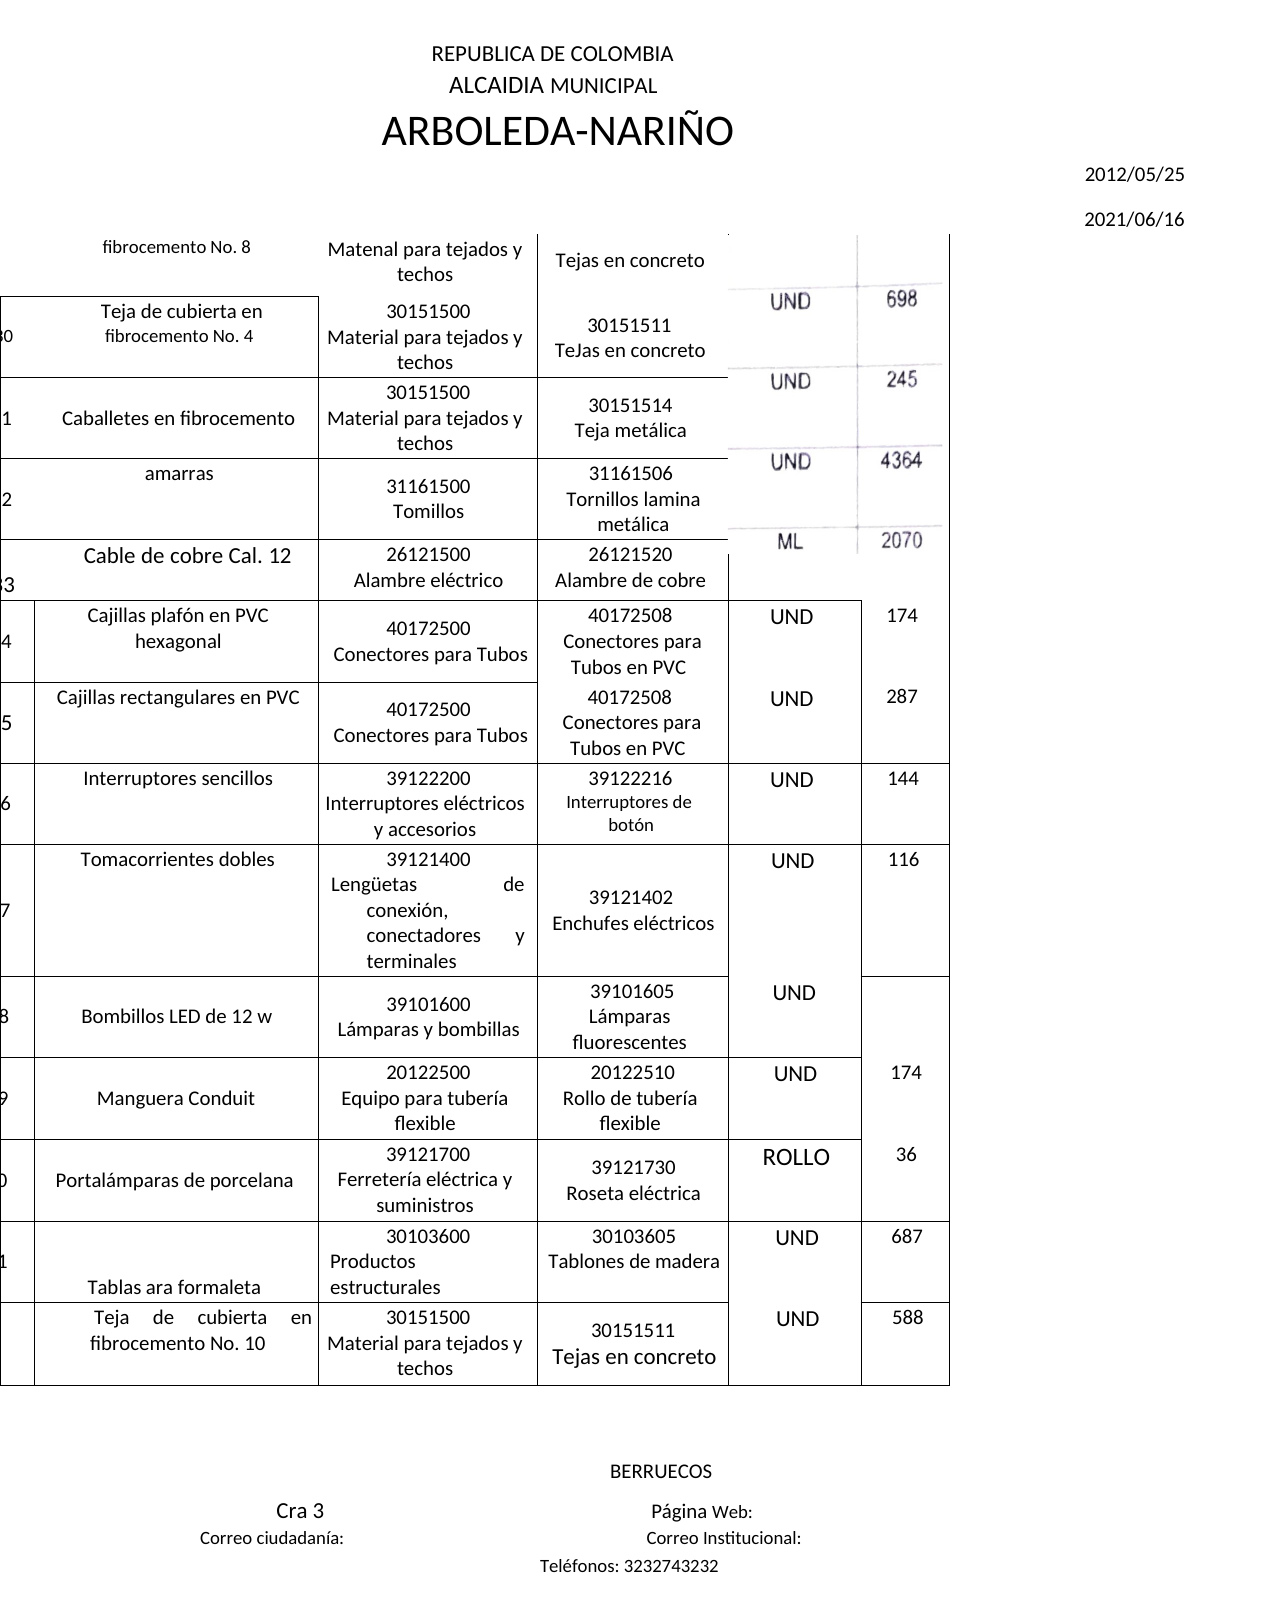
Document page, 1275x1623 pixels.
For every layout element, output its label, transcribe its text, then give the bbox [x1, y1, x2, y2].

table_cell ROLLO [729, 1140, 861, 1221]
table_cell 30103600 Productos estructurales [319, 1222, 537, 1302]
table_cell UND [729, 601, 861, 682]
table_cell 174 287 [862, 600, 949, 763]
table_cell UND [729, 1302, 861, 1385]
table_cell 37 [1, 845, 34, 976]
table_cell Tomacorrientes dobles [35, 845, 318, 976]
table_cell UND [729, 845, 861, 976]
table_cell 40172508 Conectores para Tubos en PVC [538, 601, 728, 682]
table_cell 687 [862, 1222, 949, 1302]
table_cell Cajillas plafón en PVC hexagonal [35, 601, 318, 682]
table_cell UND [729, 1222, 861, 1302]
table_cell 26121500 Alambre eléctrico [319, 540, 537, 600]
table_cell 40 [1, 1140, 34, 1221]
table_cell 39101605 Lámparas fluorescentes [538, 977, 728, 1057]
table_cell 588 [862, 1303, 949, 1385]
table_cell 30151500 Material para tejados y techos [319, 378, 537, 458]
table_cell 26121520 Alambre de cobre [538, 540, 728, 600]
table_cell 39 [1, 1058, 34, 1139]
table_cell Cable de cobre Cal. 12 33 [1, 540, 318, 600]
table_cell 30103605 Tablones de madera [538, 1222, 728, 1302]
table_cell 31 Caballetes en fibrocemento [1, 378, 318, 458]
table_cell 41 [1, 1222, 34, 1302]
table_cell UND [729, 764, 861, 844]
table_cell Bombillos LED de 12 w [35, 977, 318, 1057]
table_cell 30151500 Material para tejados y techos [319, 296, 537, 377]
table_cell UND [729, 682, 861, 763]
table_cell 20122510 Rollo de tubería flexible [538, 1058, 728, 1139]
table_cell 39121402 Enchufes eléctricos [538, 845, 728, 976]
table_cell 40172500 Conectores para Tubos [319, 601, 537, 682]
table_cell 39121400 Lengüetas de conexión, conectadores y terminales [319, 845, 537, 976]
table_cell 144 [862, 764, 949, 844]
table_cell 31161506 Tornillos lamina metálica [538, 459, 727, 539]
table_cell 31161500 Tomillos [319, 459, 537, 539]
table_cell 36 [1, 764, 34, 844]
table_cell 38 [1, 977, 34, 1057]
table_cell Manguera Conduit [35, 1058, 318, 1139]
table_header fibrocemento No. 8 [0, 234, 319, 296]
table_cell 116 [862, 845, 949, 976]
table_cell UND [729, 1058, 861, 1139]
table_cell 20122500 Equipo para tubería flexible [319, 1058, 537, 1139]
picture [727, 235, 943, 554]
table_cell 39121700 Ferretería eléctrica y suministros [319, 1140, 537, 1221]
table_cell 30151511 Tejas en concreto [538, 1303, 728, 1385]
table_cell amarras [34, 459, 318, 539]
table_cell Teja de cubierta en fibrocemento No. 10 [35, 1303, 318, 1385]
table_cell 32 [1, 459, 34, 539]
table_cell 174 36 [862, 1057, 949, 1221]
table_header Matenal para tejados y techos [319, 234, 537, 296]
table_cell 40172500 Conectores para Tubos [319, 683, 537, 763]
table_cell Teja de cubierta en 30 fibrocemento No. 4 [1, 297, 318, 377]
table_cell Interruptores sencillos [35, 764, 318, 844]
table_cell 34 [1, 601, 34, 682]
table_cell 40172508 Conectores para Tubos en PVC [538, 682, 728, 763]
table_cell 39122216 Interruptores de botón [538, 764, 728, 844]
table_cell Portalámparas de porcelana [35, 1140, 318, 1221]
table_cell Cajillas rectangulares en PVC [35, 683, 318, 763]
table_cell [1, 1303, 34, 1385]
table_cell [862, 977, 949, 1057]
table_cell 30151514 Teja metálica [538, 378, 727, 458]
table_cell 30151500 Material para tejados y techos [319, 1303, 537, 1385]
table_cell 39101600 Lámparas y bombillas [319, 977, 537, 1057]
table_cell 39121730 Roseta eléctrica [538, 1140, 728, 1221]
table_cell UND [729, 976, 861, 1057]
table_cell 39122200 Interruptores eléctricos y accesorios [319, 764, 537, 844]
table_header Tejas en concreto 30151511 TeJas en concreto [538, 234, 728, 377]
table_cell Tablas ara formaleta [35, 1222, 318, 1302]
table_cell 35 [1, 683, 34, 763]
table_header [729, 234, 949, 600]
